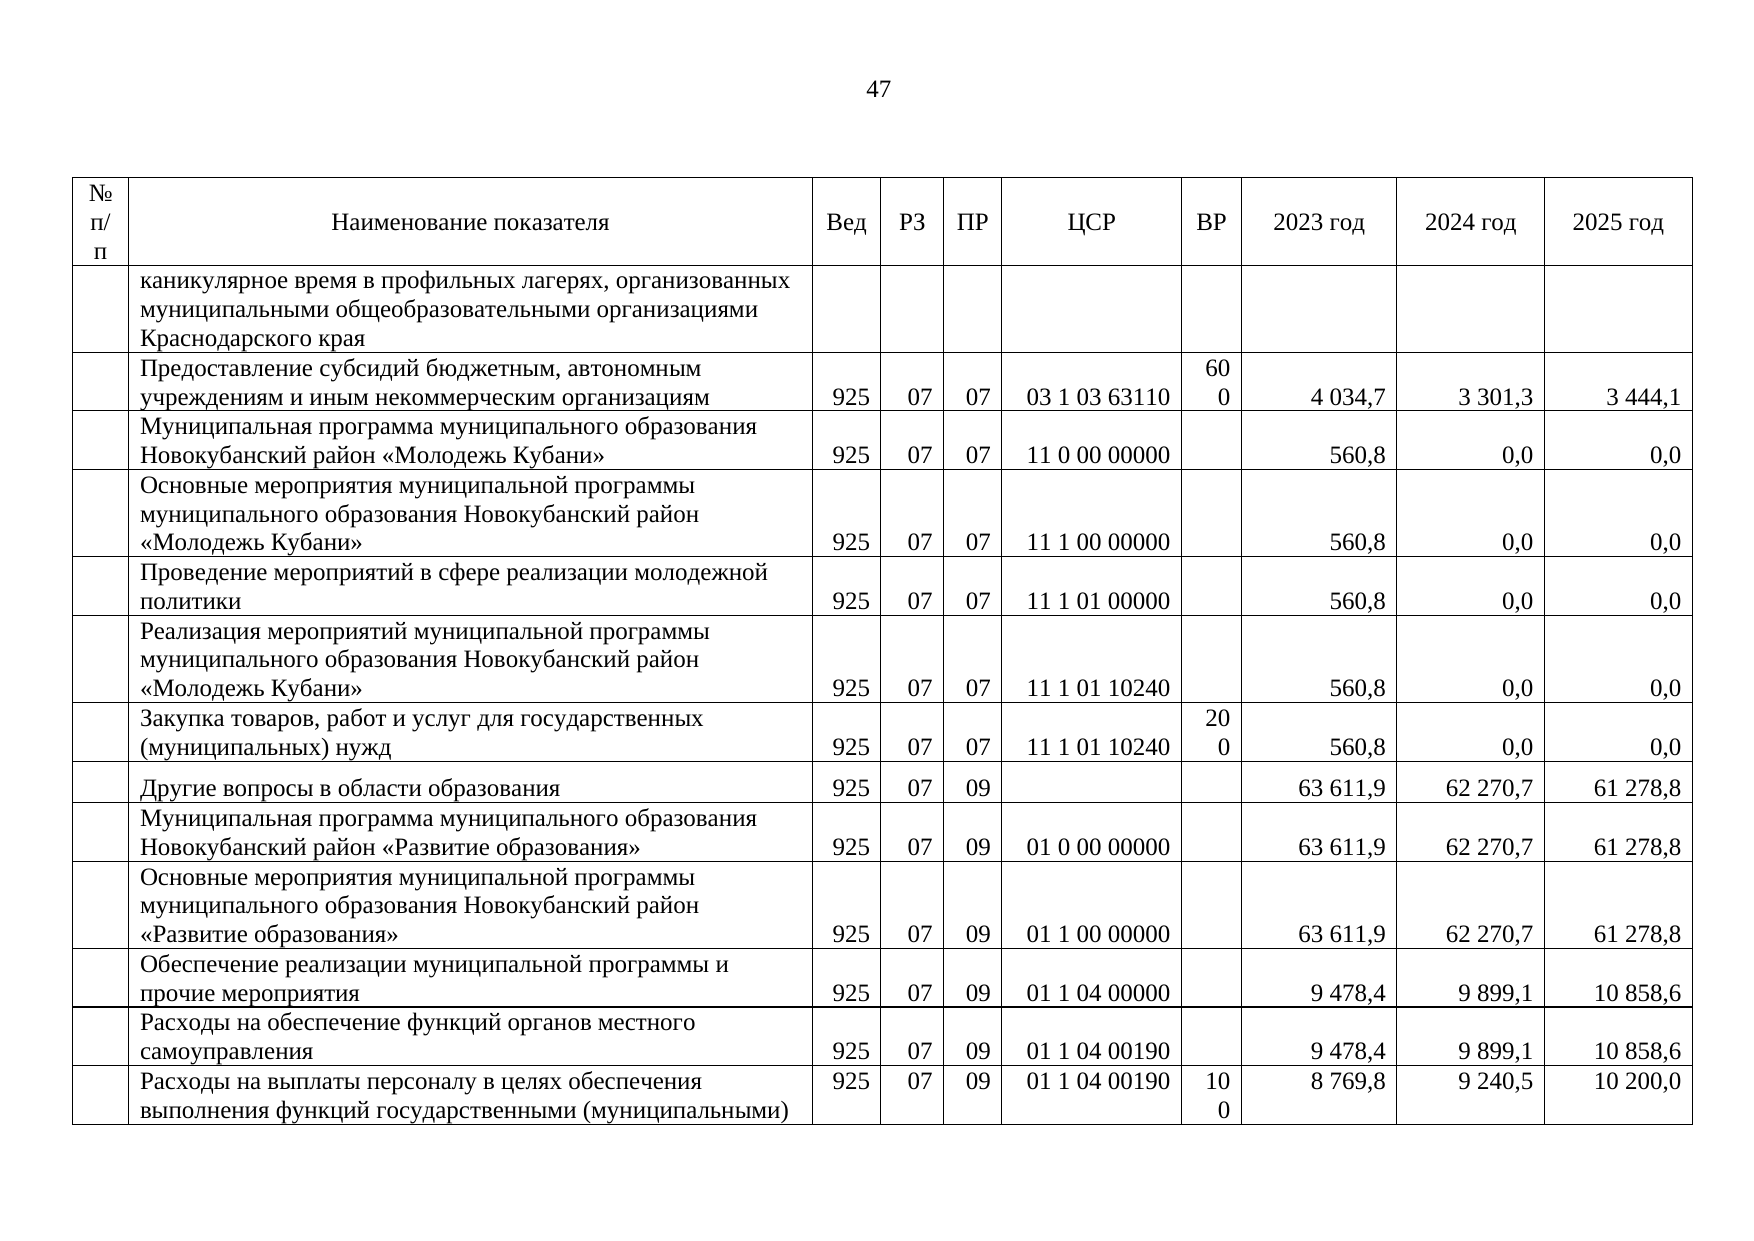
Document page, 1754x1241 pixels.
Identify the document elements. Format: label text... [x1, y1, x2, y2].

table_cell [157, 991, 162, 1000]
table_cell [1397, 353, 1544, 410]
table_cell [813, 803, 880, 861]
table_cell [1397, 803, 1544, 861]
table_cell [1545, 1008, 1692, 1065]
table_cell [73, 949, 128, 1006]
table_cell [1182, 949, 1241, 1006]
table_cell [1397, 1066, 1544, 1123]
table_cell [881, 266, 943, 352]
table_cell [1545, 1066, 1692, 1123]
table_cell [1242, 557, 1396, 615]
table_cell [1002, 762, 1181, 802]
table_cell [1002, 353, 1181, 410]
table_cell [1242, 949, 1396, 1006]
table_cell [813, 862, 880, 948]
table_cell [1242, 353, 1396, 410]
table_header ВР [1182, 178, 1241, 264]
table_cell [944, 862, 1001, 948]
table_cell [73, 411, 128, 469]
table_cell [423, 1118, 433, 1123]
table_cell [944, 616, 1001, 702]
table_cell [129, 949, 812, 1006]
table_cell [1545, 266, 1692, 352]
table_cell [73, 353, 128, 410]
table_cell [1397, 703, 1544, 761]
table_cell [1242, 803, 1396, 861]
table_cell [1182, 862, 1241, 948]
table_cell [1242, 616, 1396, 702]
table_header РЗ [881, 178, 943, 264]
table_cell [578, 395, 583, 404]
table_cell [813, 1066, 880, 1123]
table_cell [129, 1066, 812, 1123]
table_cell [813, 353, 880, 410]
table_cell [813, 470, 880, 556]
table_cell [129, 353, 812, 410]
table_header № п/п [73, 178, 128, 264]
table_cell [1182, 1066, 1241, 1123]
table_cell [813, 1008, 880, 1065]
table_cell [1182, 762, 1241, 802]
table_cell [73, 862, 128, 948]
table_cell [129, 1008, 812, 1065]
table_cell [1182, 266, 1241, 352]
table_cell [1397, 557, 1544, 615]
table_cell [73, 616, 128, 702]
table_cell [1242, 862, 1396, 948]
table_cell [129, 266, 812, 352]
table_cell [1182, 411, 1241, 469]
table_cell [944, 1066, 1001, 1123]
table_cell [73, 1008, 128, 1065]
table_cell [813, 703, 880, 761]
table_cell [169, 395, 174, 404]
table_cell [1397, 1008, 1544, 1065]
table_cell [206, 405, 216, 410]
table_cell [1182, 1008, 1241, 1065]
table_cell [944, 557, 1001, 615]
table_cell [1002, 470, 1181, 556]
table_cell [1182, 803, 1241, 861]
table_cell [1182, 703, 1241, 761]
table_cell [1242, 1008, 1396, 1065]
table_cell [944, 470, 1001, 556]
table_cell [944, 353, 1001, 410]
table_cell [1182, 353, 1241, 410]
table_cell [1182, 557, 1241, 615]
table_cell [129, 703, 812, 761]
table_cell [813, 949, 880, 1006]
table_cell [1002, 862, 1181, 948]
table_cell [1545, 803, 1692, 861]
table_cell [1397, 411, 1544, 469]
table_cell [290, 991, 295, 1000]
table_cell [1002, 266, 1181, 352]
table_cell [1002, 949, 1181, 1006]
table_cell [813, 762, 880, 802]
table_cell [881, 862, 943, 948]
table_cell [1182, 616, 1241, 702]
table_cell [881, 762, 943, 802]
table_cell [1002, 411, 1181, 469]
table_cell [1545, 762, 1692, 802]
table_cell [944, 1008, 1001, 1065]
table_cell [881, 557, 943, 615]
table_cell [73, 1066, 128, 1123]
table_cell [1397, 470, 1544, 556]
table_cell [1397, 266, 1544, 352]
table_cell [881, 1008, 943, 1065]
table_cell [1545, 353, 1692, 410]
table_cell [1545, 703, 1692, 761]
table_header Вед [813, 178, 880, 264]
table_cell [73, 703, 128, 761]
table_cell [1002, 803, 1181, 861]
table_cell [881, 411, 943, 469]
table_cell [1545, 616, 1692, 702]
table_header 2023 год [1242, 178, 1396, 264]
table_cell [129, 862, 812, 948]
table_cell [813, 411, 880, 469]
table_header ПР [944, 178, 1001, 264]
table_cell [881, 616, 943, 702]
table_header 2024 год [1397, 178, 1544, 264]
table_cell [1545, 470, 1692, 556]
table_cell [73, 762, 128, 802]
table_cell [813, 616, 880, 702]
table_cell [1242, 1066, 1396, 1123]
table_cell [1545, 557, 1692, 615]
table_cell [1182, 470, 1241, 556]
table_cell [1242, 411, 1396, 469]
table_header Наименование показателя [129, 178, 812, 264]
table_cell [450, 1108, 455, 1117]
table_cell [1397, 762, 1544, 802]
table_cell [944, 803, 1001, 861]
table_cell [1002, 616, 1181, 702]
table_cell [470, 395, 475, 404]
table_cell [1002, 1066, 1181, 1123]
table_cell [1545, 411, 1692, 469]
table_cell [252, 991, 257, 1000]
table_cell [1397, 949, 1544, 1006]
table_header ЦСР [1002, 178, 1181, 264]
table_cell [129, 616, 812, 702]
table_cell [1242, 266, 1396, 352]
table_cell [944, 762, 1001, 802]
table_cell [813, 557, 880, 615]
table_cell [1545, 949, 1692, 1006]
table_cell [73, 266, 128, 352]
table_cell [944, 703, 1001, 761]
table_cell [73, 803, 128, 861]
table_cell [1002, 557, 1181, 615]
table_header 2025 год [1545, 178, 1692, 264]
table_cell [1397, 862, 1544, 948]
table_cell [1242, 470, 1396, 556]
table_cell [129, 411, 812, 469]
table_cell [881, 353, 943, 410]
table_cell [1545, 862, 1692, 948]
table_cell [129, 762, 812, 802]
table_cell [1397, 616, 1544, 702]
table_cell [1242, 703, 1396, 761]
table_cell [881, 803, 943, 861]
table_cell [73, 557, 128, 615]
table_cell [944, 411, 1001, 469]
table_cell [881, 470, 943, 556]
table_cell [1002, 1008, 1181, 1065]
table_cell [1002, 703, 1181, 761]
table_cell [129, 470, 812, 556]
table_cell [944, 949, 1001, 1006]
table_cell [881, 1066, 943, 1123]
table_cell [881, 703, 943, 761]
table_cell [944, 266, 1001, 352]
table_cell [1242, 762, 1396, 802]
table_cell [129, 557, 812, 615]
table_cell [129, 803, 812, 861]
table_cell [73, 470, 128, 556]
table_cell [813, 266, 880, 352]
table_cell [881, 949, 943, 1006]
